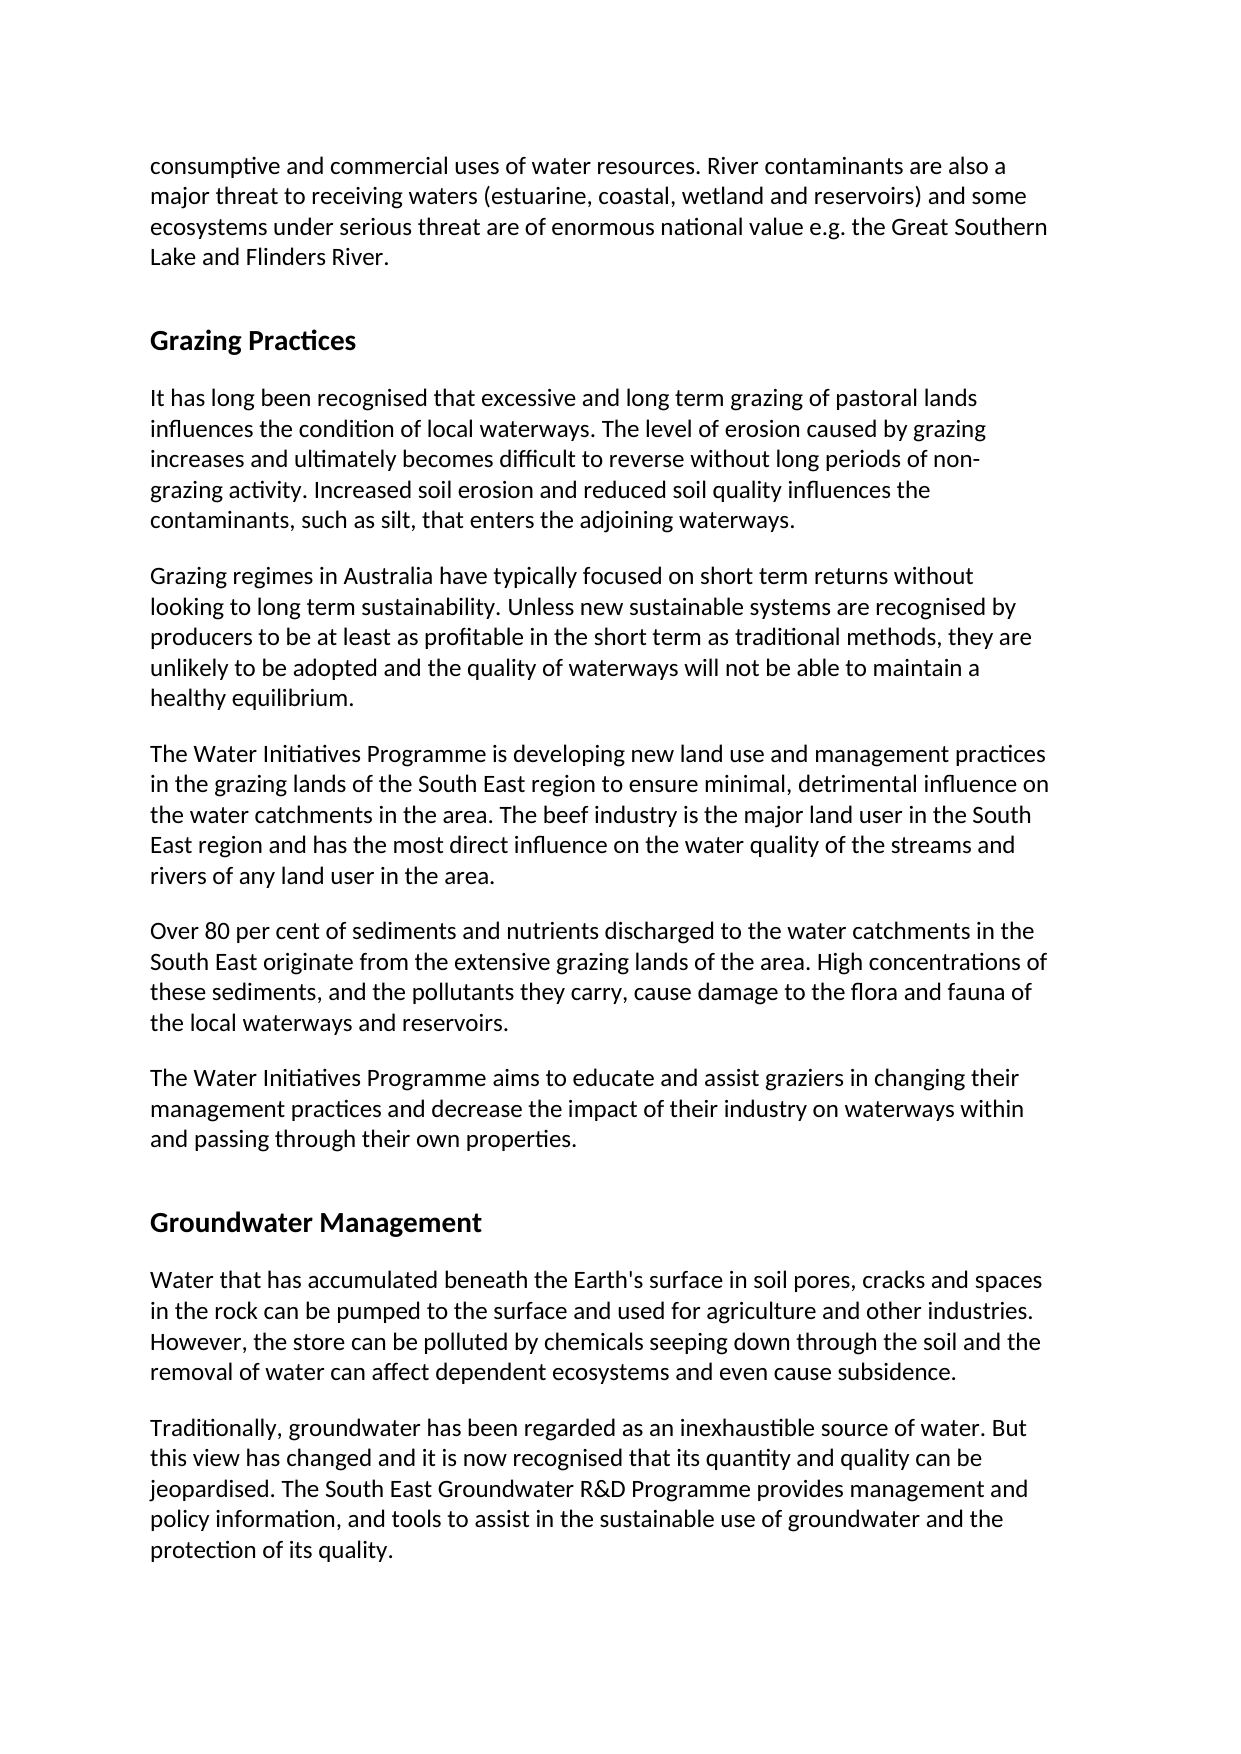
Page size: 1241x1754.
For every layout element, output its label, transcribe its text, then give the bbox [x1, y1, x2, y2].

text Grazing Practices [150, 322, 1051, 357]
text Grazing regimes in Australia have typically focused on short term returns without looking to long term sustainability. Unless new sustainable systems are recognised by producers to be at least as profitable in the short term as traditional methods, they are unlikely to be adopted and the quality of waterways will not be able to maintain a healthy equilibrium. [150, 560, 1051, 713]
text Traditionally, groundwater has been regarded as an inexhaustible source of water. But this view has changed and it is now recognised that its quantity and quality can be jeopardised. The South East Groundwater R&D Programme provides management and policy information, and tools to assist in the sustainable use of groundwater and the protection of its quality. [150, 1412, 1051, 1564]
text Groundwater Management [150, 1204, 1051, 1239]
text It has long been recognised that excessive and long term grazing of pastoral lands influences the condition of local waterways. The level of erosion caused by grazing increases and ultimately becomes difficult to reverse without long periods of non-grazing activity. Increased soil erosion and reduced soil quality influences the contaminants, such as silt, that enters the adjoining waterways. [150, 382, 1051, 535]
text Over 80 per cent of sediments and nutrients discharged to the water catchments in the South East originate from the extensive grazing lands of the area. High concentrations of these sediments, and the pollutants they carry, cause damage to the flora and fauna of the local waterways and reservoirs. [150, 915, 1051, 1037]
text Water that has accumulated beneath the Earth's surface in soil pores, cracks and spaces in the rock can be pumped to the surface and used for agriculture and other industries. However, the store can be polluted by chemicals seeping down through the soil and the removal of water can affect dependent ecosystems and even cause subsidence. [150, 1264, 1051, 1387]
text The Water Initiatives Programme is developing new land use and management practices in the grazing lands of the South East region to ensure minimal, detrimental influence on the water catchments in the area. The beef industry is the major land user in the South East region and has the most direct influence on the water quality of the streams and rivers of any land user in the area. [150, 738, 1051, 890]
text The Water Initiatives Programme aims to educate and assist graziers in changing their management practices and decrease the impact of their industry on waterways within and passing through their own properties. [150, 1062, 1051, 1154]
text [150, 150, 1051, 272]
